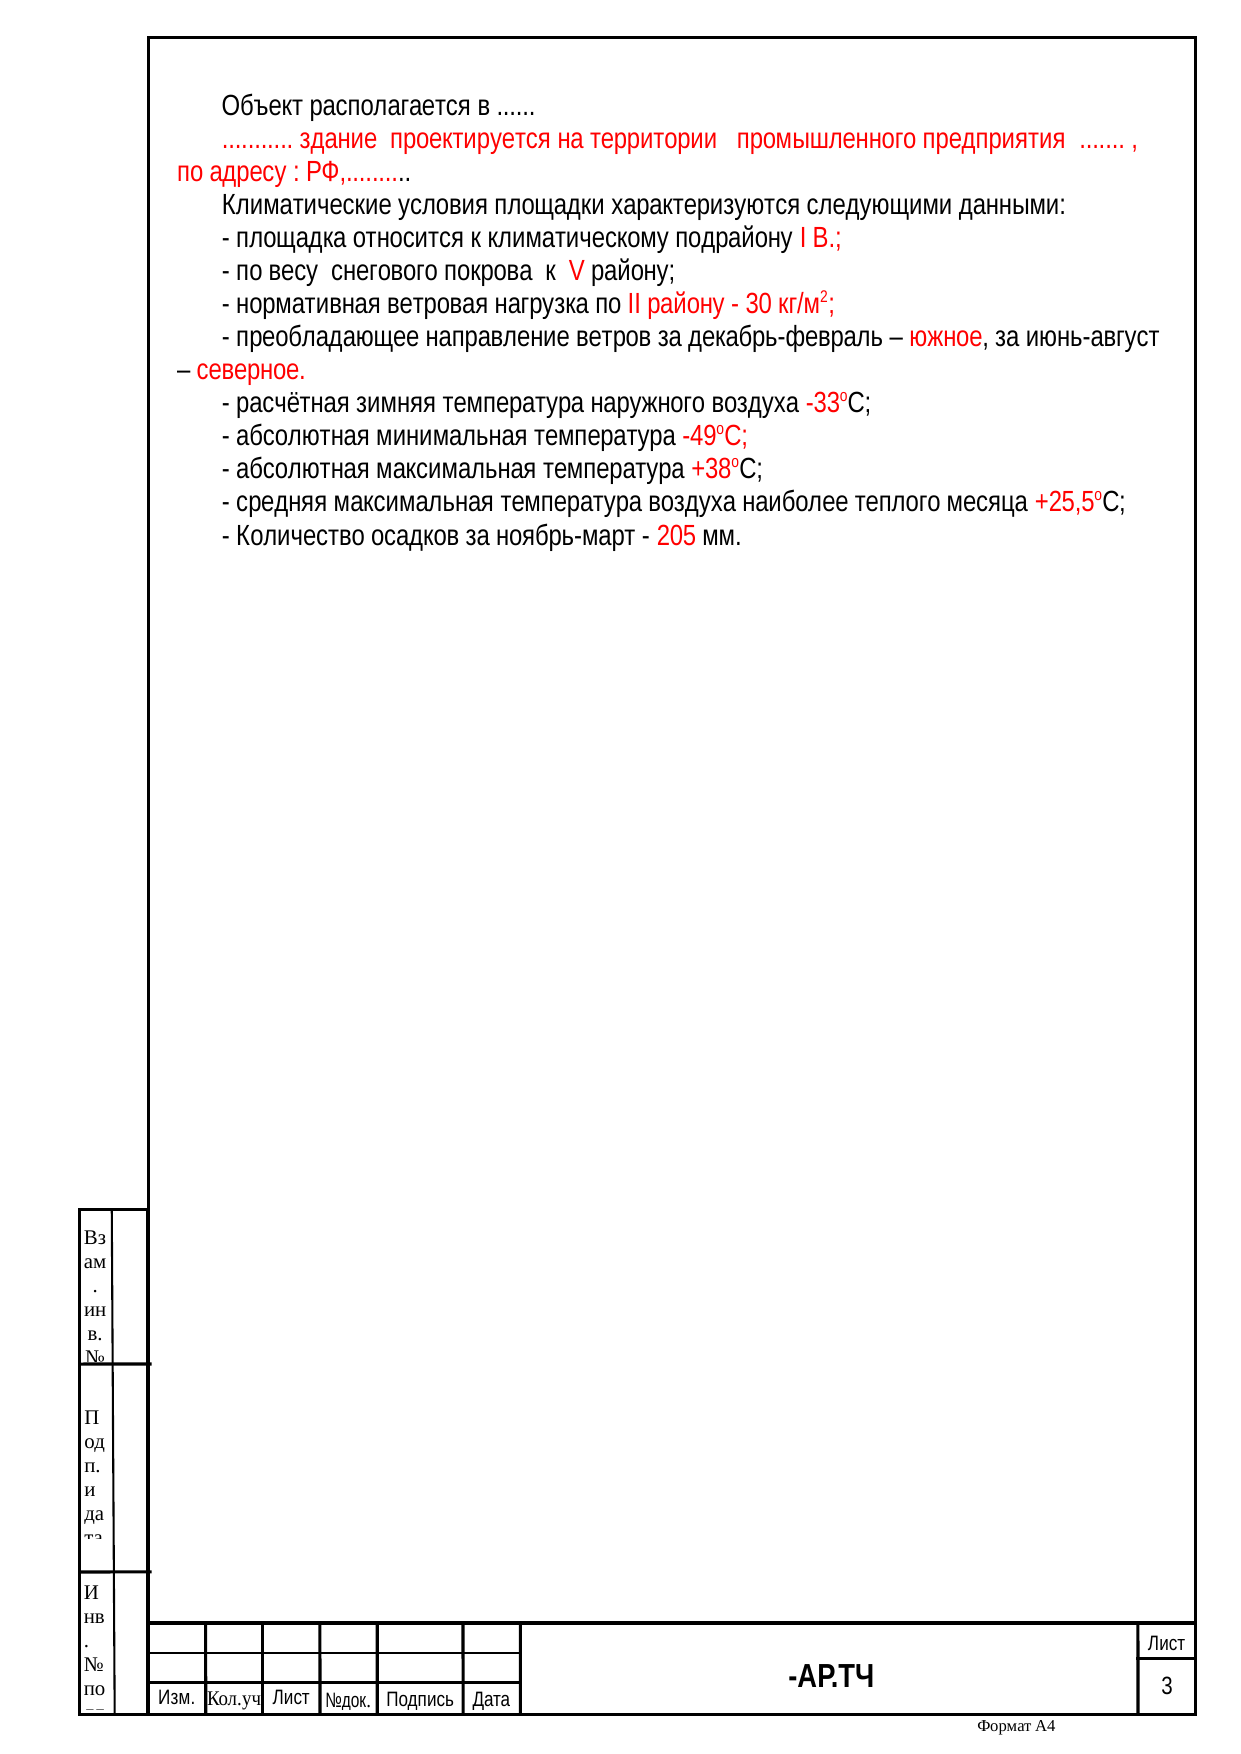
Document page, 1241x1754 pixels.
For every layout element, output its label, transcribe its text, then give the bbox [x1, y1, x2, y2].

text - расчётная зимняя температура наружного воздуха -33оС; [177, 386, 1169, 419]
text - нормативная ветровая нагрузка по II району - 30 кг/м2; [177, 287, 1169, 320]
text ........... здание проектируется на территории промышленного предприятия ....... , по адресу : РФ,.......... [177, 122, 1169, 188]
text - преобладающее направление ветров за декабрь-февраль – южное, за июнь-август – северное. [177, 320, 1169, 386]
text - средняя максимальная температура воздуха наиболее теплого месяца +25,5оС; [177, 485, 1169, 518]
text Объект располагается в ...... [177, 89, 1181, 122]
text - абсолютная минимальная температура -49оС; [177, 419, 1169, 452]
text Климатические условия площадки характеризуются следующими данными: [177, 188, 1169, 221]
text - Количество осадков за ноябрь-март - 205 мм. [177, 518, 1169, 551]
text - по весу снегового покрова к V району; [177, 254, 1169, 287]
text - абсолютная максимальная температура +38оС; [177, 452, 1169, 485]
text - площадка относится к климатическому подрайону I В.; [177, 221, 1169, 254]
